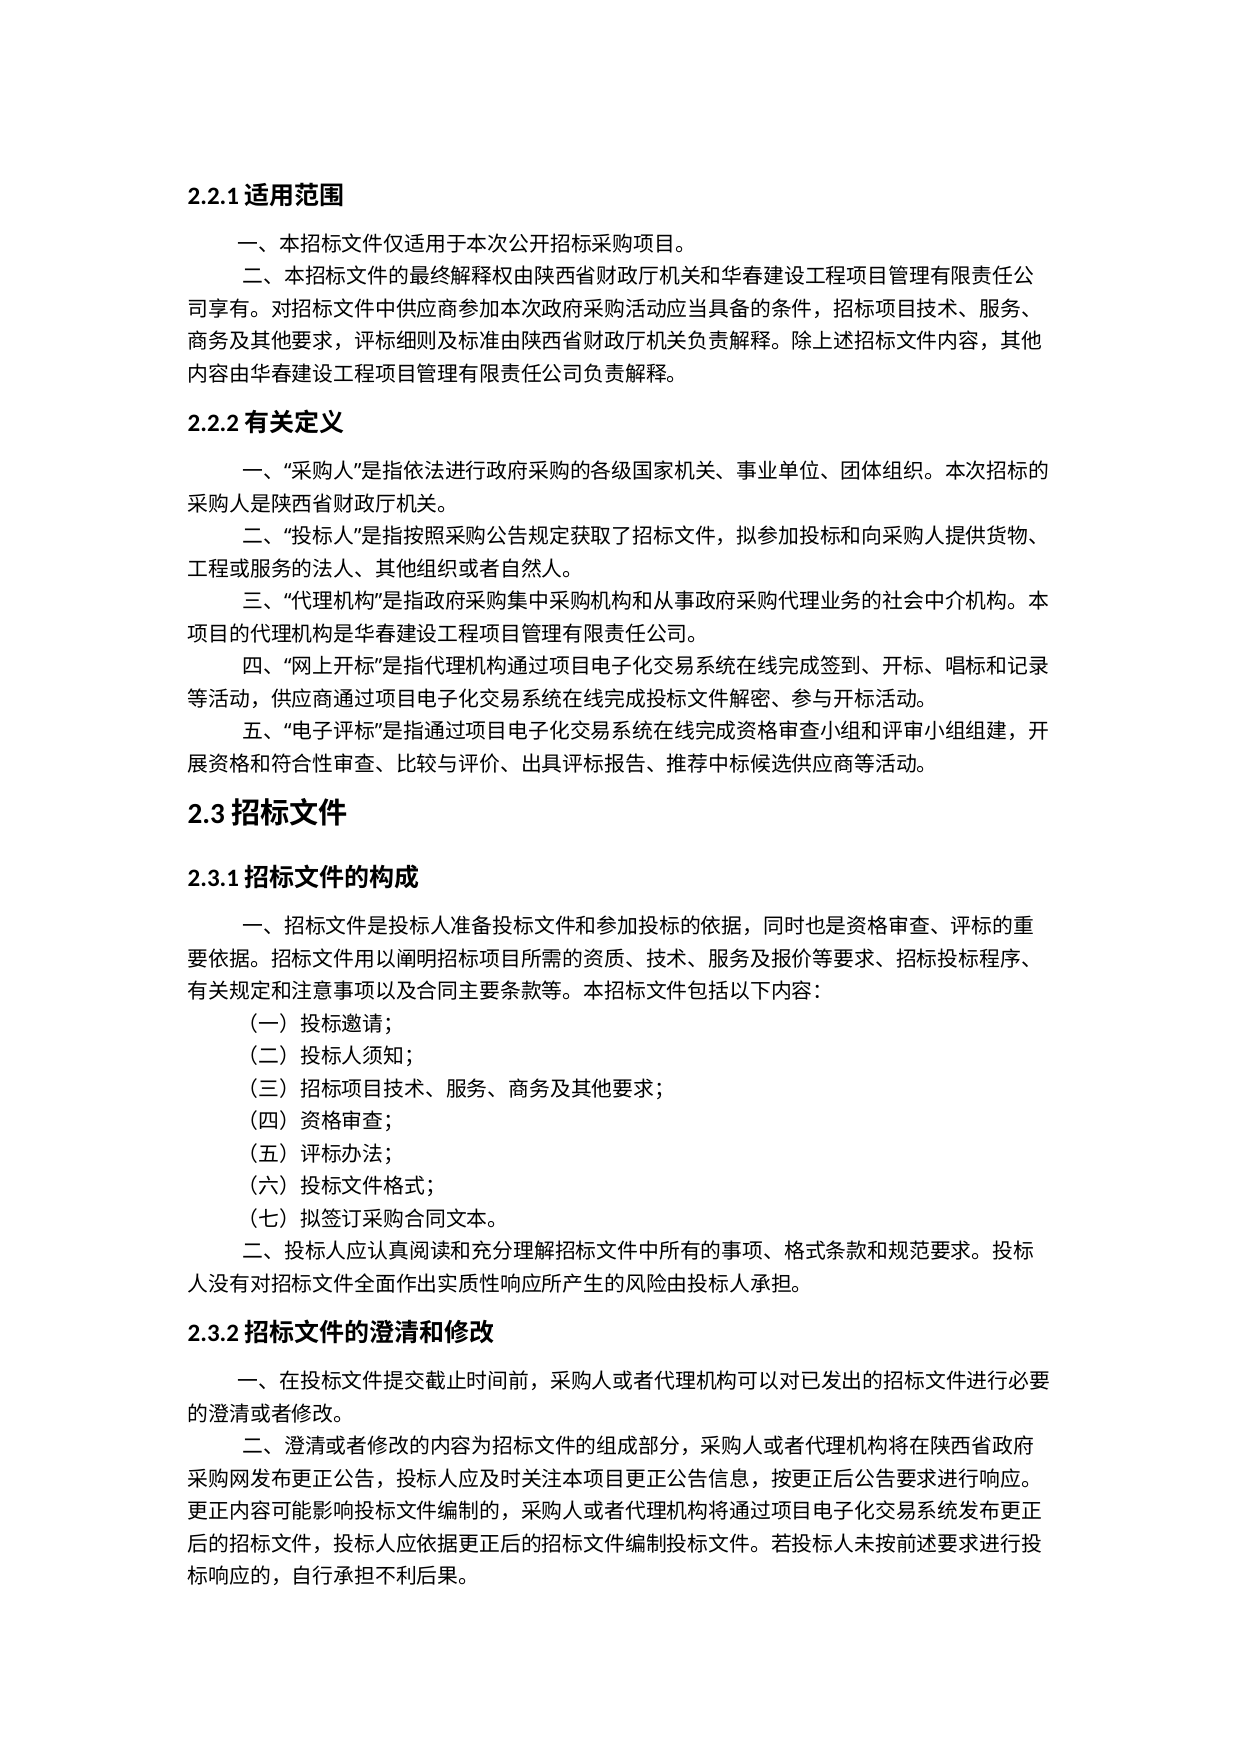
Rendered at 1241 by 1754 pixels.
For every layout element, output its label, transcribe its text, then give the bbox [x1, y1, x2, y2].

text （四）资格审查； [187, 1104, 1053, 1137]
text （五）评标办法； [187, 1137, 1053, 1169]
text 五、“电子评标”是指通过项目电子化交易系统在线完成资格审查小组和评审小组组建，开展资格和符合性审查、比较与评价、出具评标报告、推荐中标候选供应商等活动。 [187, 714, 1053, 779]
text （二）投标人须知； [187, 1039, 1053, 1072]
text 二、本招标文件的最终解释权由陕西省财政厅机关和华春建设工程项目管理有限责任公司享有。对招标文件中供应商参加本次政府采购活动应当具备的条件，招标项目技术、服务、商务及其他要求，评标细则及标准由陕西省财政厅机关负责解释。除上述招标文件内容，其他内容由华春建设工程项目管理有限责任公司负责解释。 [187, 259, 1053, 389]
text 2.2.2有关定义 [187, 389, 1053, 454]
text 四、“网上开标”是指代理机构通过项目电子化交易系统在线完成签到、开标、唱标和记录等活动，供应商通过项目电子化交易系统在线完成投标文件解密、参与开标活动。 [187, 649, 1053, 714]
text 2.2.1适用范围 [187, 162, 1053, 227]
text 三、“代理机构”是指政府采购集中采购机构和从事政府采购代理业务的社会中介机构。本项目的代理机构是华春建设工程项目管理有限责任公司。 [187, 584, 1053, 649]
text （一）投标邀请； [187, 1007, 1053, 1039]
text 二、投标人应认真阅读和充分理解招标文件中所有的事项、格式条款和规范要求。投标人没有对招标文件全面作出实质性响应所产生的风险由投标人承担。 [187, 1234, 1053, 1299]
text 一、本招标文件仅适用于本次公开招标采购项目。 [187, 227, 1053, 259]
text 2.3.2招标文件的澄清和修改 [187, 1299, 1053, 1364]
text 一、在投标文件提交截止时间前，采购人或者代理机构可以对已发出的招标文件进行必要的澄清或者修改。 [187, 1364, 1053, 1429]
text 二、澄清或者修改的内容为招标文件的组成部分，采购人或者代理机构将在陕西省政府采购网发布更正公告，投标人应及时关注本项目更正公告信息，按更正后公告要求进行响应。更正内容可能影响投标文件编制的，采购人或者代理机构将通过项目电子化交易系统发布更正后的招标文件，投标人应依据更正后的招标文件编制投标文件。若投标人未按前述要求进行投标响应的，自行承担不利后果。 [187, 1429, 1053, 1592]
text 二、“投标人”是指按照采购公告规定获取了招标文件，拟参加投标和向采购人提供货物、工程或服务的法人、其他组织或者自然人。 [187, 519, 1053, 584]
text （六）投标文件格式； [187, 1169, 1053, 1202]
text 一、招标文件是投标人准备投标文件和参加投标的依据，同时也是资格审查、评标的重要依据。招标文件用以阐明招标项目所需的资质、技术、服务及报价等要求、招标投标程序、有关规定和注意事项以及合同主要条款等。本招标文件包括以下内容： [187, 909, 1053, 1007]
text （七）拟签订采购合同文本。 [187, 1202, 1053, 1234]
text 一、“采购人”是指依法进行政府采购的各级国家机关、事业单位、团体组织。本次招标的采购人是陕西省财政厅机关。 [187, 454, 1053, 519]
text 2.3.1招标文件的构成 [187, 844, 1053, 909]
text （三）招标项目技术、服务、商务及其他要求； [187, 1072, 1053, 1104]
text 2.3招标文件 [187, 779, 1053, 844]
